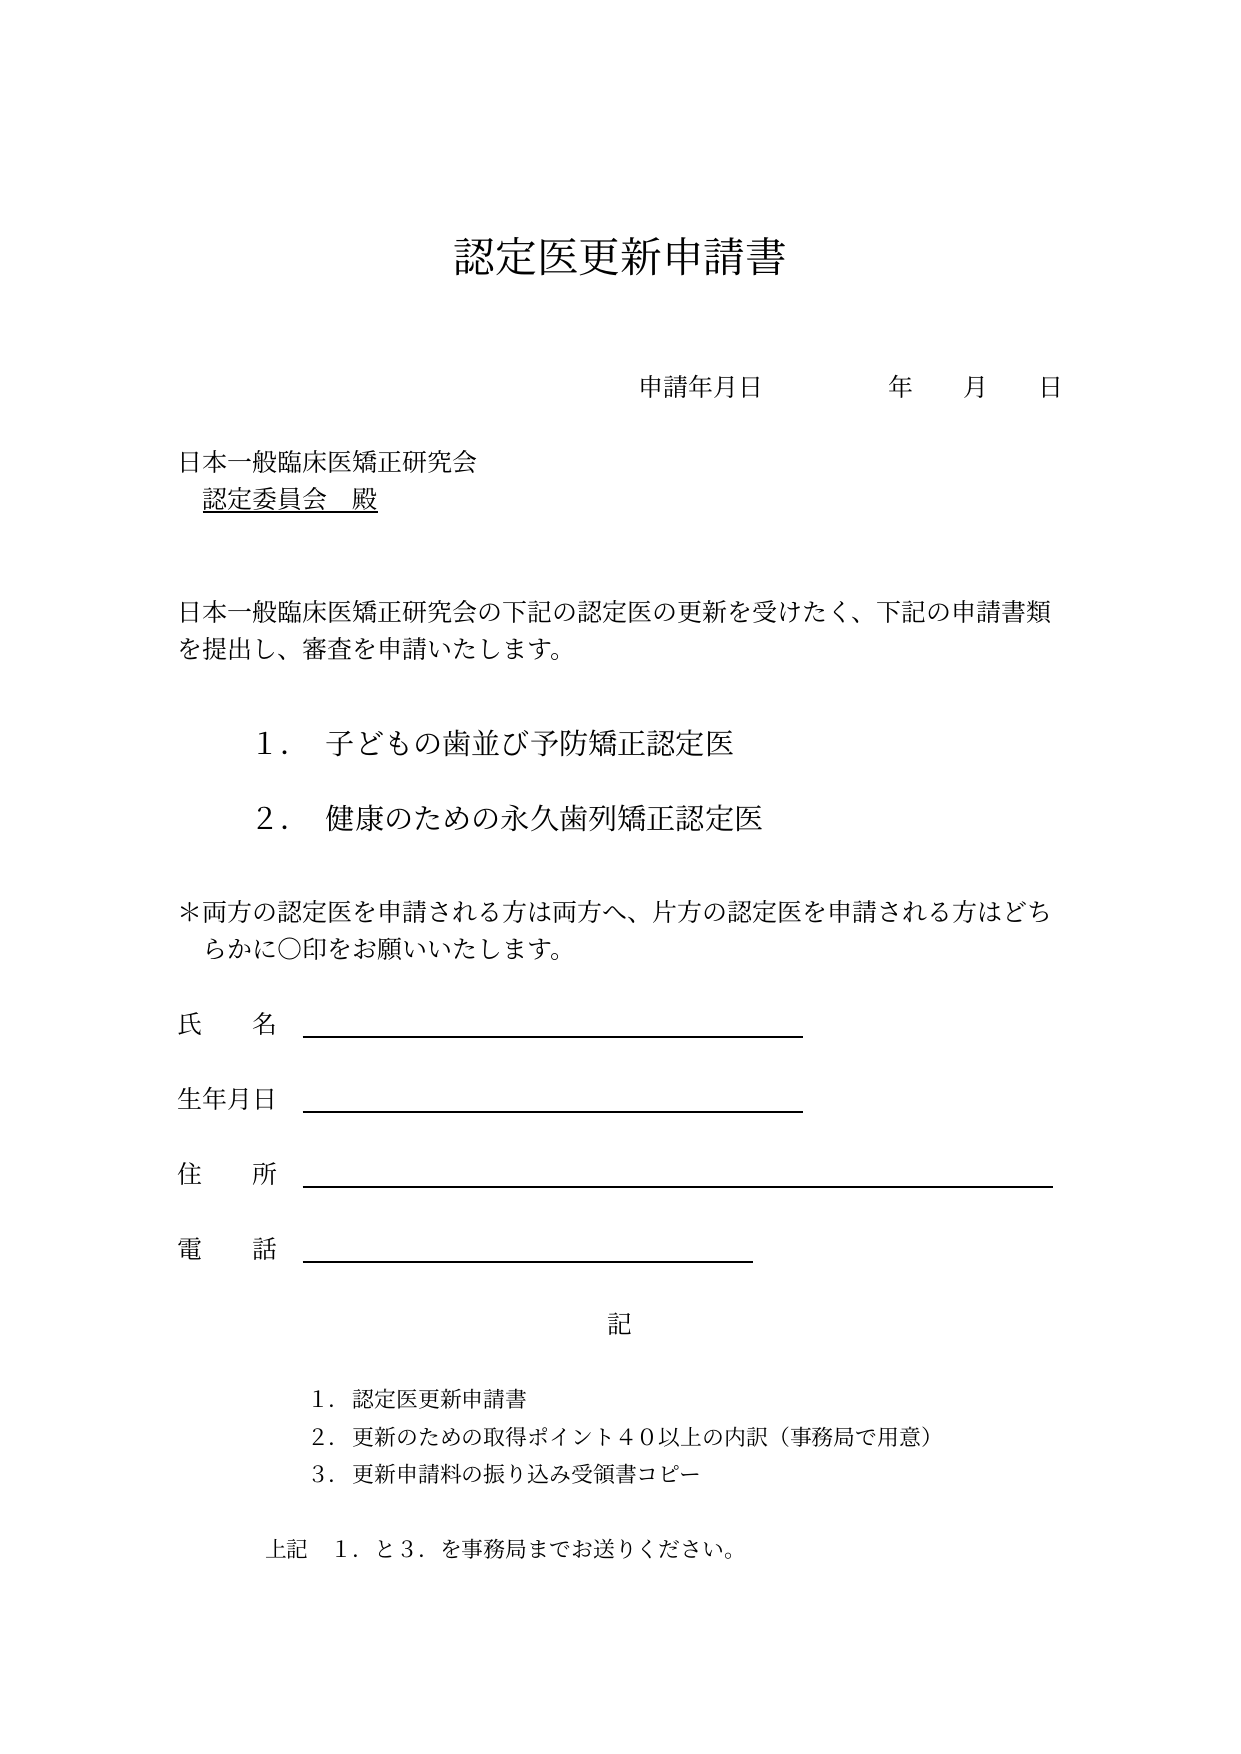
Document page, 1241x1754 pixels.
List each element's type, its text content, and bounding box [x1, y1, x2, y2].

subtitle 記 [177, 1304, 1063, 1342]
list 更新申請料の振り込み受領書コピー [307, 1454, 1063, 1492]
text 認定委員会 殿 [177, 479, 1063, 517]
text 申請年月日 年 月 日 [177, 367, 1063, 404]
text 日本一般臨床医矯正研究会 [177, 442, 1063, 479]
text 生年月日 [177, 1079, 1063, 1117]
list 認定医更新申請書 [307, 1379, 1063, 1417]
text 氏 名 [177, 1004, 1063, 1042]
list 健康のための永久歯列矯正認定医 [251, 779, 1063, 854]
text 日本一般臨床医矯正研究会の下記の認定医の更新を受けたく、下記の申請書類を提出し、審査を申請いたします。 [177, 592, 1063, 667]
list 更新のための取得ポイント４０以上の内訳（事務局で用意） [307, 1417, 1063, 1454]
text 電 話 [177, 1229, 1063, 1267]
list 子どもの歯並び予防矯正認定医 [251, 704, 1063, 779]
text ＊両方の認定医を申請される方は両方へ、片方の認定医を申請される方はどちらかに○印をお願いいたします。 [177, 892, 1063, 967]
text 認定医更新申請書 [177, 217, 1063, 292]
text 上記 １．と３．を事務局までお送りください。 [177, 1529, 1063, 1567]
text 住 所 [177, 1154, 1063, 1192]
